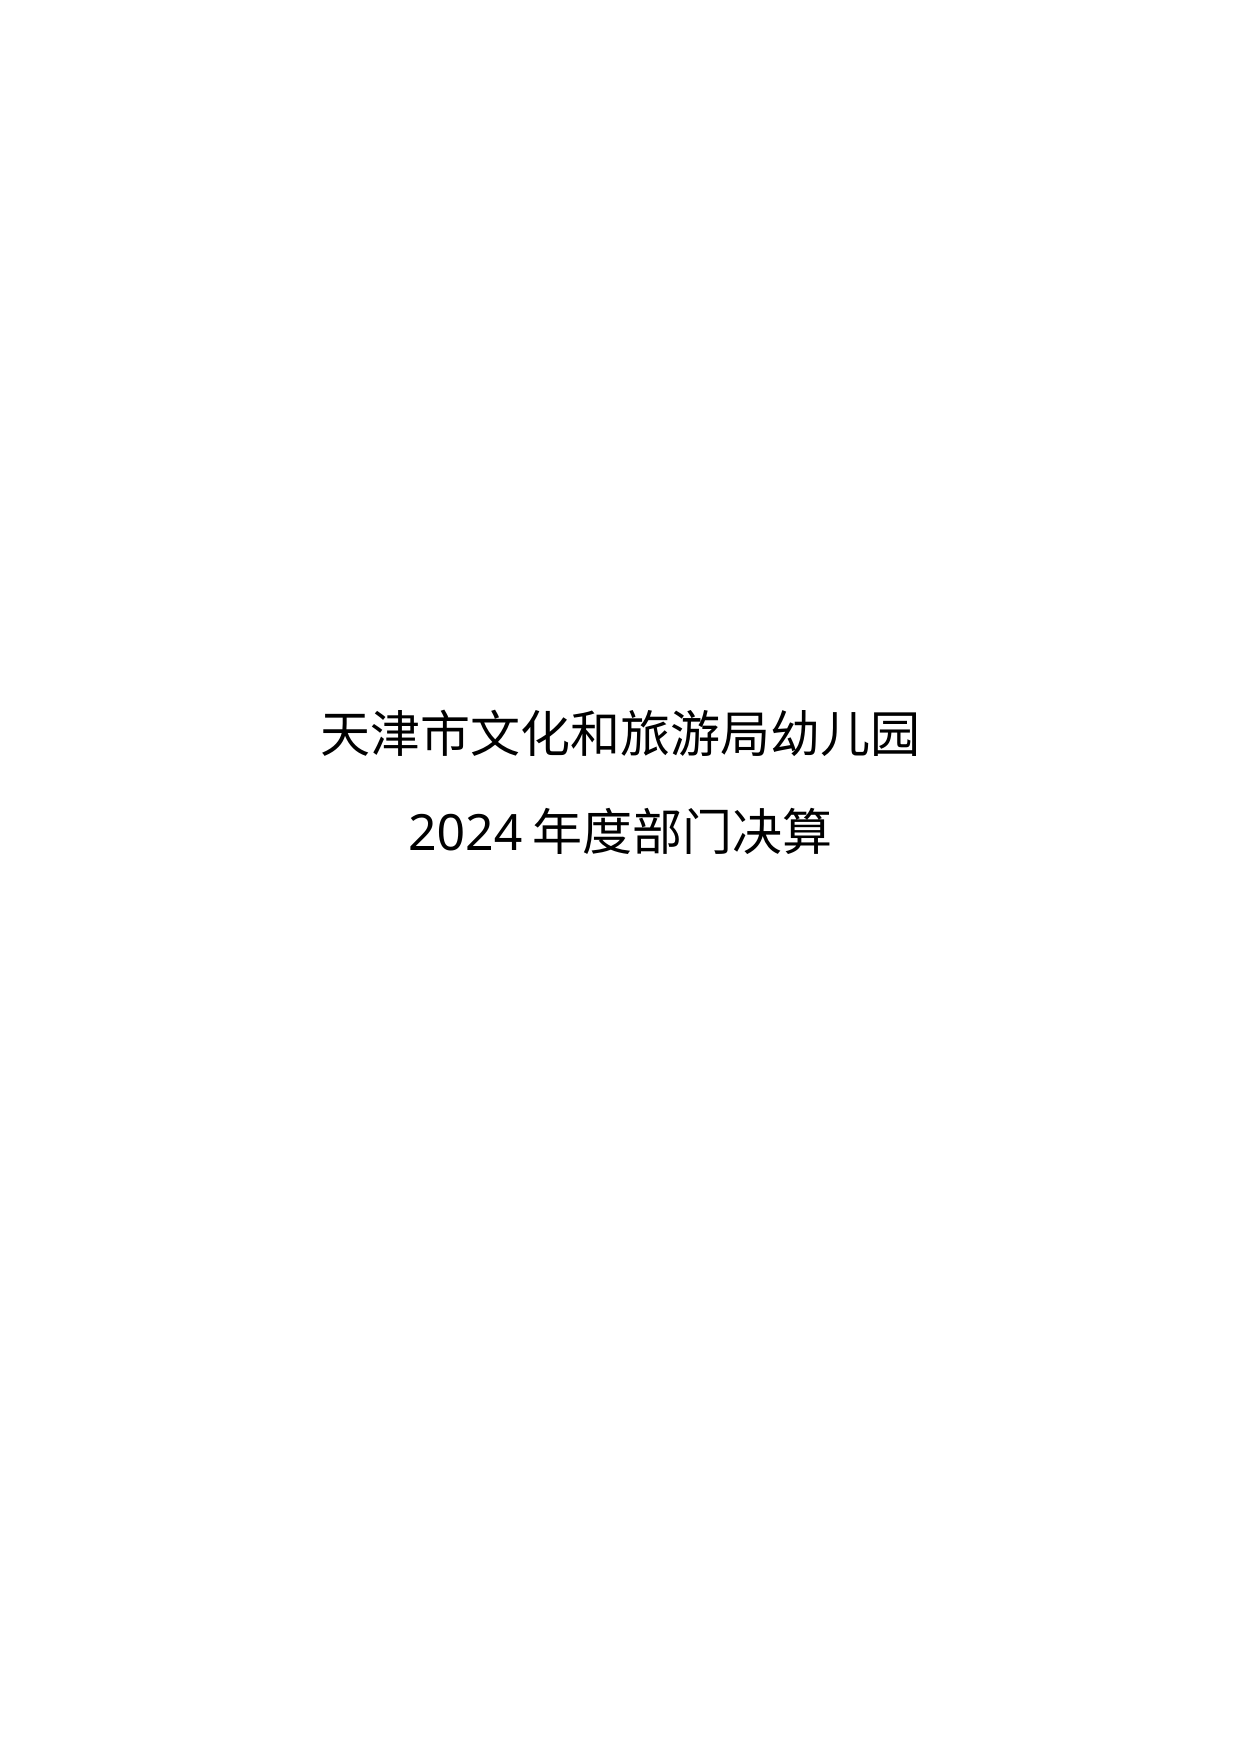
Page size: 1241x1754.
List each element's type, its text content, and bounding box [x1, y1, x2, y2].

text 天津市文化和旅游局幼儿园 [187, 682, 1053, 779]
text 2024年度部门决算 [187, 779, 1053, 877]
